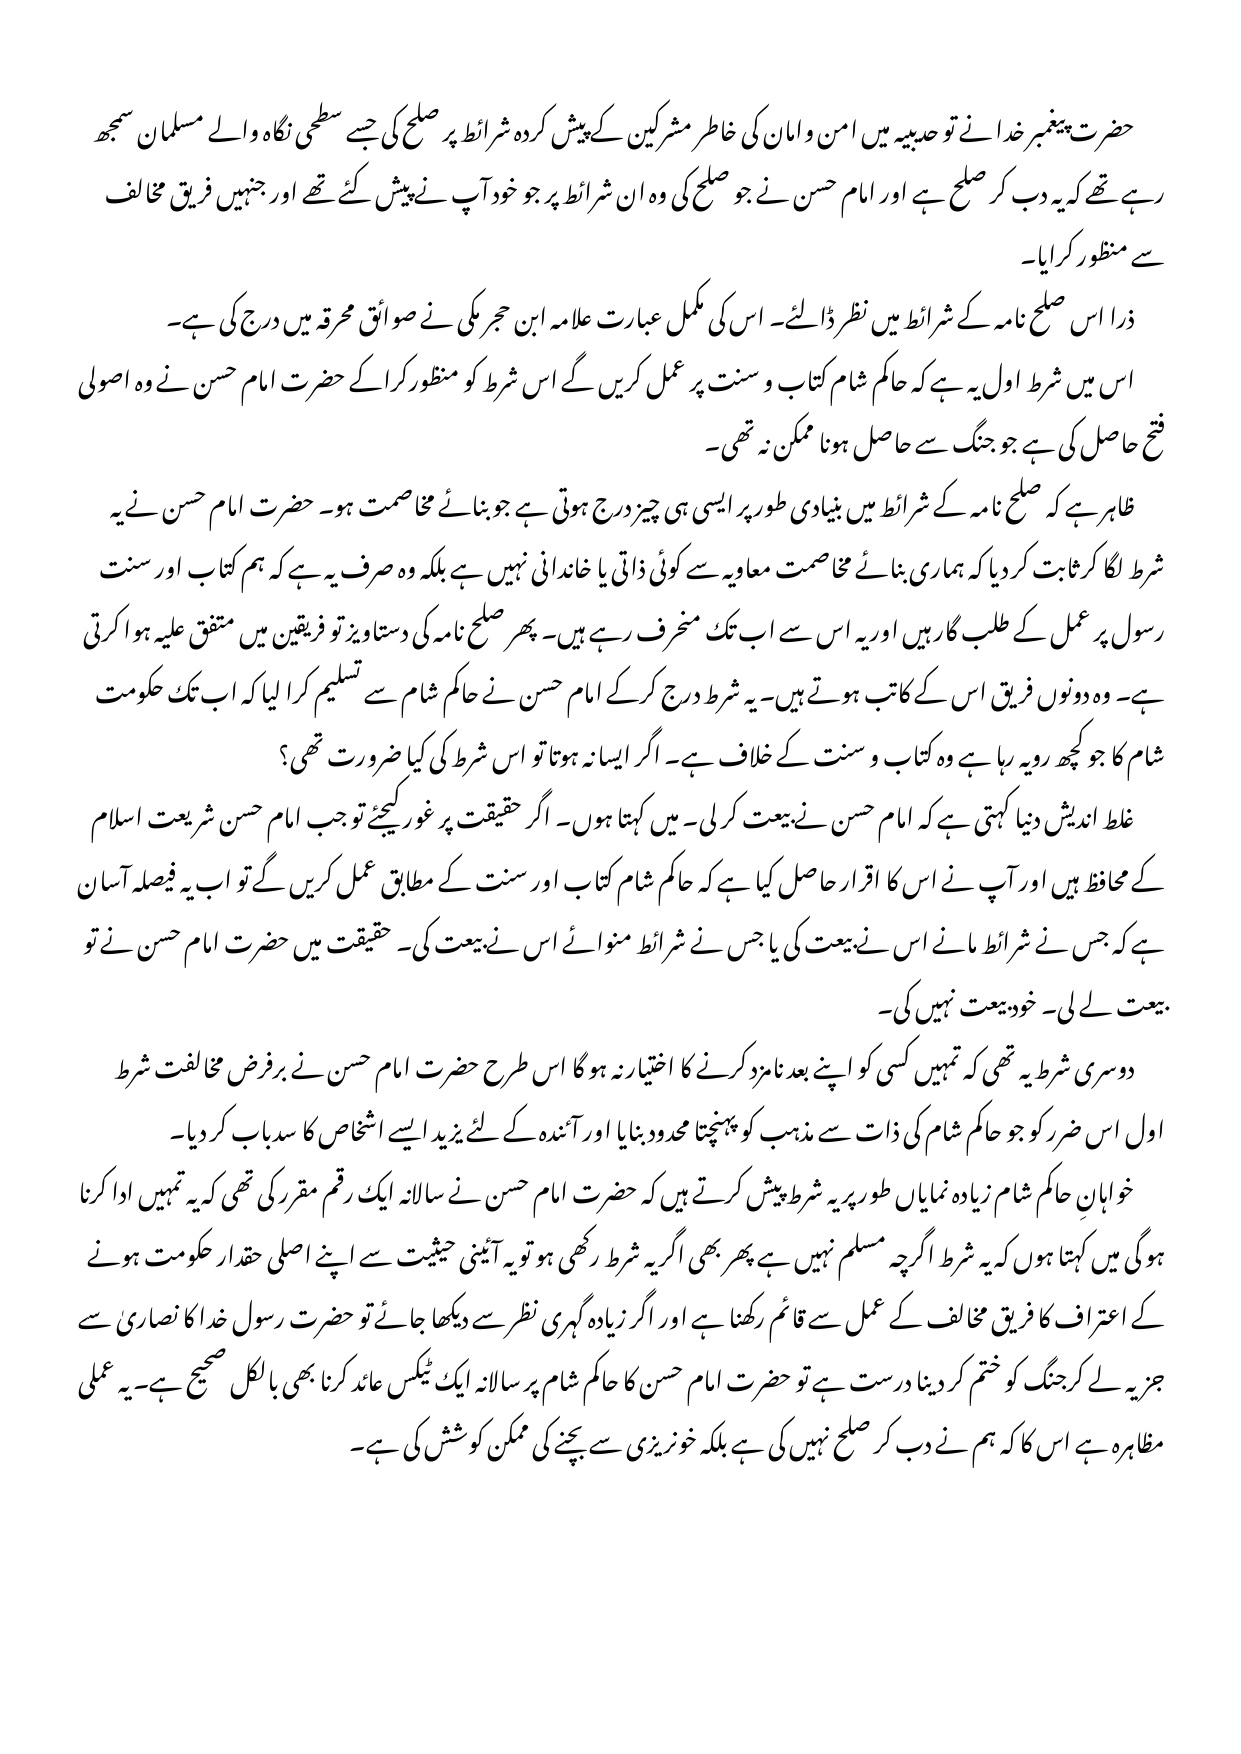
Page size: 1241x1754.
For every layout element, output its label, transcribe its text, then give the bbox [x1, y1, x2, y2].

text ظاہر ہے کہ صلح نامہ کے شرائط میں بنیادی طور پر ایسی ہی چیز درج ہوتی ہے جو بنائے مخاصمت ہو۔ حضرت امام حسن نے یہ شرط لگا کر ثابت کر دیا کہ ہماری بنائے مخاصمت معاویہ سے کوئی ذاتی یا خاندانی نہیں ہے بلکہ وہ صرف یہ ہے کہ ہم کتاب اور سنت رسول پر عمل کے طلب گار ہیں اور یہ اس سے اب تک منحرف رہے ہیں۔ پھر صلح نامہ کی دستاویز تو فریقین میں متفق علیہ ہوا کرتی ہے۔ وہ دونوں فریق اس کے کاتب ہوتے ہیں۔ یہ شرط درج کرکے امام حسن نے حاکم شام سے تسلیم کرا لیا کہ اب تک حکومت شام کا جو کچھ رویہ رہا ہے وہ کتاب و سنت کے خلاف ہے۔ اگر ایسا نہ ہوتا تو اس شرط کی کیا ضرورت تھی؟ [75, 469, 1165, 781]
text حضرت پیغمبر خدا نے تو حدیبیہ میں امن وامان کی خاطر مشرکین کے پیش کردہ شرائط پر صلح کی جسے سطحی نگاہ والے مسلمان سمجھ رہے تھے کہ یہ دب کر صلح ہے اور امام حسن نے جو صلح کی وہ ان شرائط پر جو خود آپ نے پیش کئے تھے اور جنہیں فریق مخالف سے منظور کرایا۔ [75, 94, 1165, 281]
text غلط اندیش دنیا کہتی ہے کہ امام حسن نے بیعت کر لی۔ میں کہتا ہوں۔ اگر حقیقت پر غور کیجئے تو جب امام حسن شریعت اسلام کے محافظ ہیں اور آپ نے اس کا اقرار حاصل کیا ہے کہ حاکم شام کتاب اور سنت کے مطابق عمل کریں گے تو اب یہ فیصلہ آسان ہے کہ جس نے شرائط مانے اس نے بیعت کی یا جس نے شرائط منوائے اس نے بیعت کی۔ حقیقت میں حضرت امام حسن نے تو بیعت لے لی۔ خود بیعت نہیں کی۔ [75, 781, 1165, 1031]
text اس میں شرط اول یہ ہے کہ حاکم شام کتاب و سنت پر عمل کریں گے اس شرط کو منظورکراکے حضرت امام حسن نے وہ اصولی فتح حاصل کی ہے جو جنگ سے حاصل ہونا ممکن نہ تھی۔ [75, 344, 1165, 469]
text ذرا اس صلح نامہ کے شرائط میں نظر ڈالئے۔ اس کی مکمل عبارت علامہ ابن حجر مکی نے صوائق محرقہ میں درج کی ہے۔ [75, 281, 1165, 344]
text دوسری شرط یہ تھی کہ تمہیں کسی کو اپنے بعد نامزد کرنے کا اختیار نہ ہو گا اس طرح حضرت امام حسن نے برفرض مخالفت شرط اول اس ضرر کو جو حاکم شام کی ذات سے مذہب کو پہنچتا محدود بنایا اور آئندہ کے لئے یزید ایسے اشخاص کا سدباب کر دیا۔ [75, 1031, 1165, 1156]
text خواہانِ حاکم شام زیادہ نمایاں طور پر یہ شرط پیش کرتے ہیں کہ حضرت امام حسن نے سالانہ ایک رقم مقرر کی تھی کہ یہ تمہیں ادا کرنا ہو گی میں کہتا ہوں کہ یہ شرط اگرچہ مسلم نہیں ہے پھر بھی اگر یہ شرط رکھی ہو تو یہ آئینی حیثیت سے اپنے اصلی حقدار حکومت ہونے کے اعتراف کا فریق مخالف کے عمل سے قائم رکھنا ہے اور اگر زیادہ گہری نظر سے دیکھا جائے تو حضرت رسول خدا کا نصاریٰ سے جزیہ لے کرجنگ کو ختم کر دینا درست ہے تو حضرت امام حسن کا حاکم شام پر سالانہ ایک ٹیکس عائد کرنا بھی بالکل صحیح ہے۔ یہ عملی مظاہرہ ہے اس کا کہ ہم نے دب کر صلح نہیں کی ہے بلکہ خونریزی سے بچنے کی ممکن کوشش کی ہے۔ [75, 1156, 1165, 1469]
